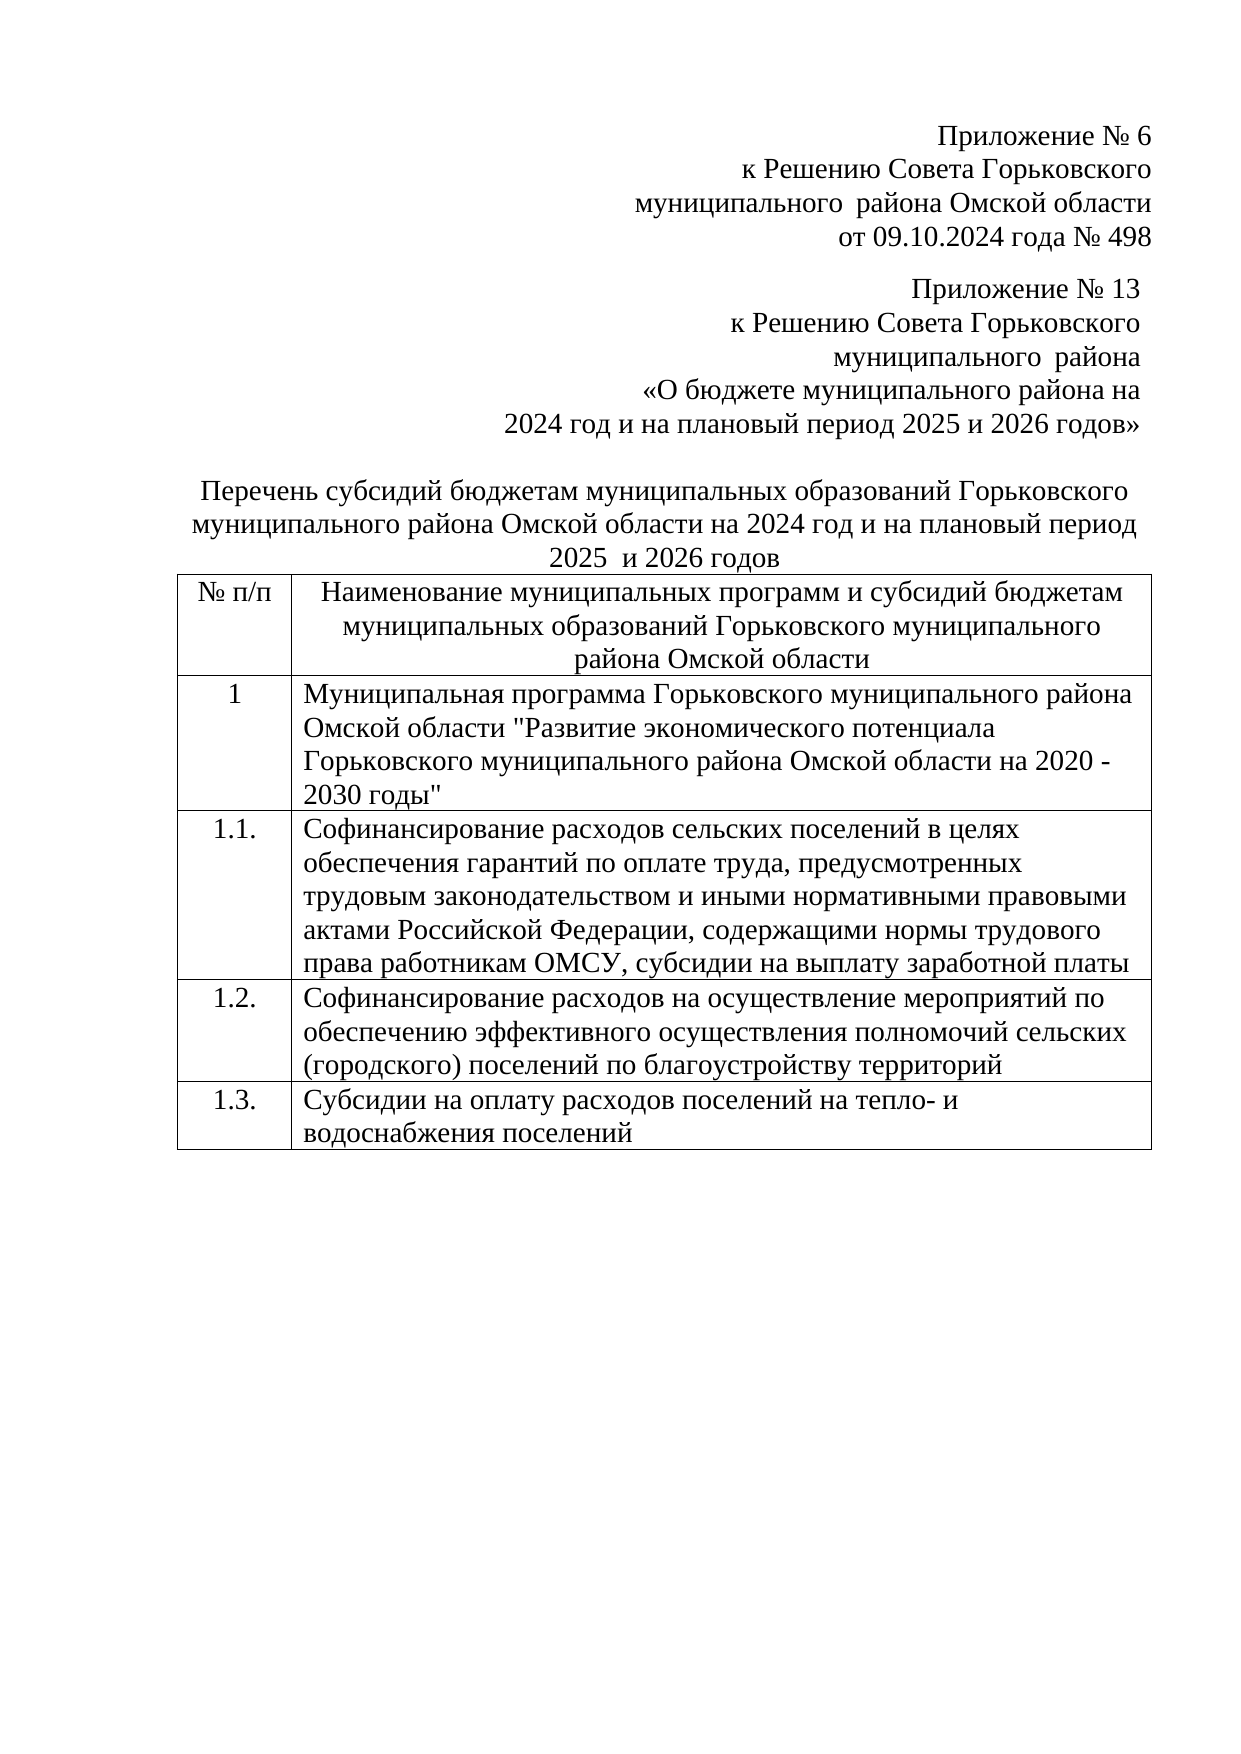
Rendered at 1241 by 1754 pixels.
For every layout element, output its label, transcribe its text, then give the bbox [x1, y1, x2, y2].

text муниципального района Омской области [177, 185, 1152, 219]
table_cell 1.2. [178, 980, 291, 1081]
table_cell 1.3. [178, 1082, 291, 1149]
text к Решению Совета Горьковского [177, 152, 1152, 185]
text Перечень субсидий бюджетам муниципальных образований Горьковского муниципального района Омской области на 2024 год и на плановый период 2025 и 2026 годов [177, 473, 1152, 573]
table_cell 1 [178, 676, 291, 810]
table_cell Муниципальная программа Горьковского муниципального района Омской области "Развитие экономического потенциала Горьковского муниципального района Омской области на 2020 - 2030 годы" [292, 676, 1151, 810]
table_header [176, 272, 1163, 439]
text от 09.10.2024 года № 498 [177, 219, 1152, 252]
table_header № п/п [178, 575, 291, 675]
table_cell Субсидии на оплату расходов поселений на тепло- и водоснабжения поселений [292, 1082, 1151, 1149]
table_cell Софинансирование расходов на осуществление мероприятий по обеспечению эффективного осуществления полномочий сельских (городского) поселений по благоустройству территорий [292, 980, 1151, 1081]
table_cell 1.1. [178, 811, 291, 979]
text Приложение № 6 [177, 118, 1152, 152]
table_cell Софинансирование расходов сельских поселений в целях обеспечения гарантий по оплате труда, предусмотренных трудовым законодательством и иными нормативными правовыми актами Российской Федерации, содержащими нормы трудового права работникам ОМСУ, субсидии на выплату заработной платы [292, 811, 1151, 979]
table_header Наименование муниципальных программ и субсидий бюджетам муниципальных образований Горьковского муниципального района Омской области [292, 575, 1151, 675]
